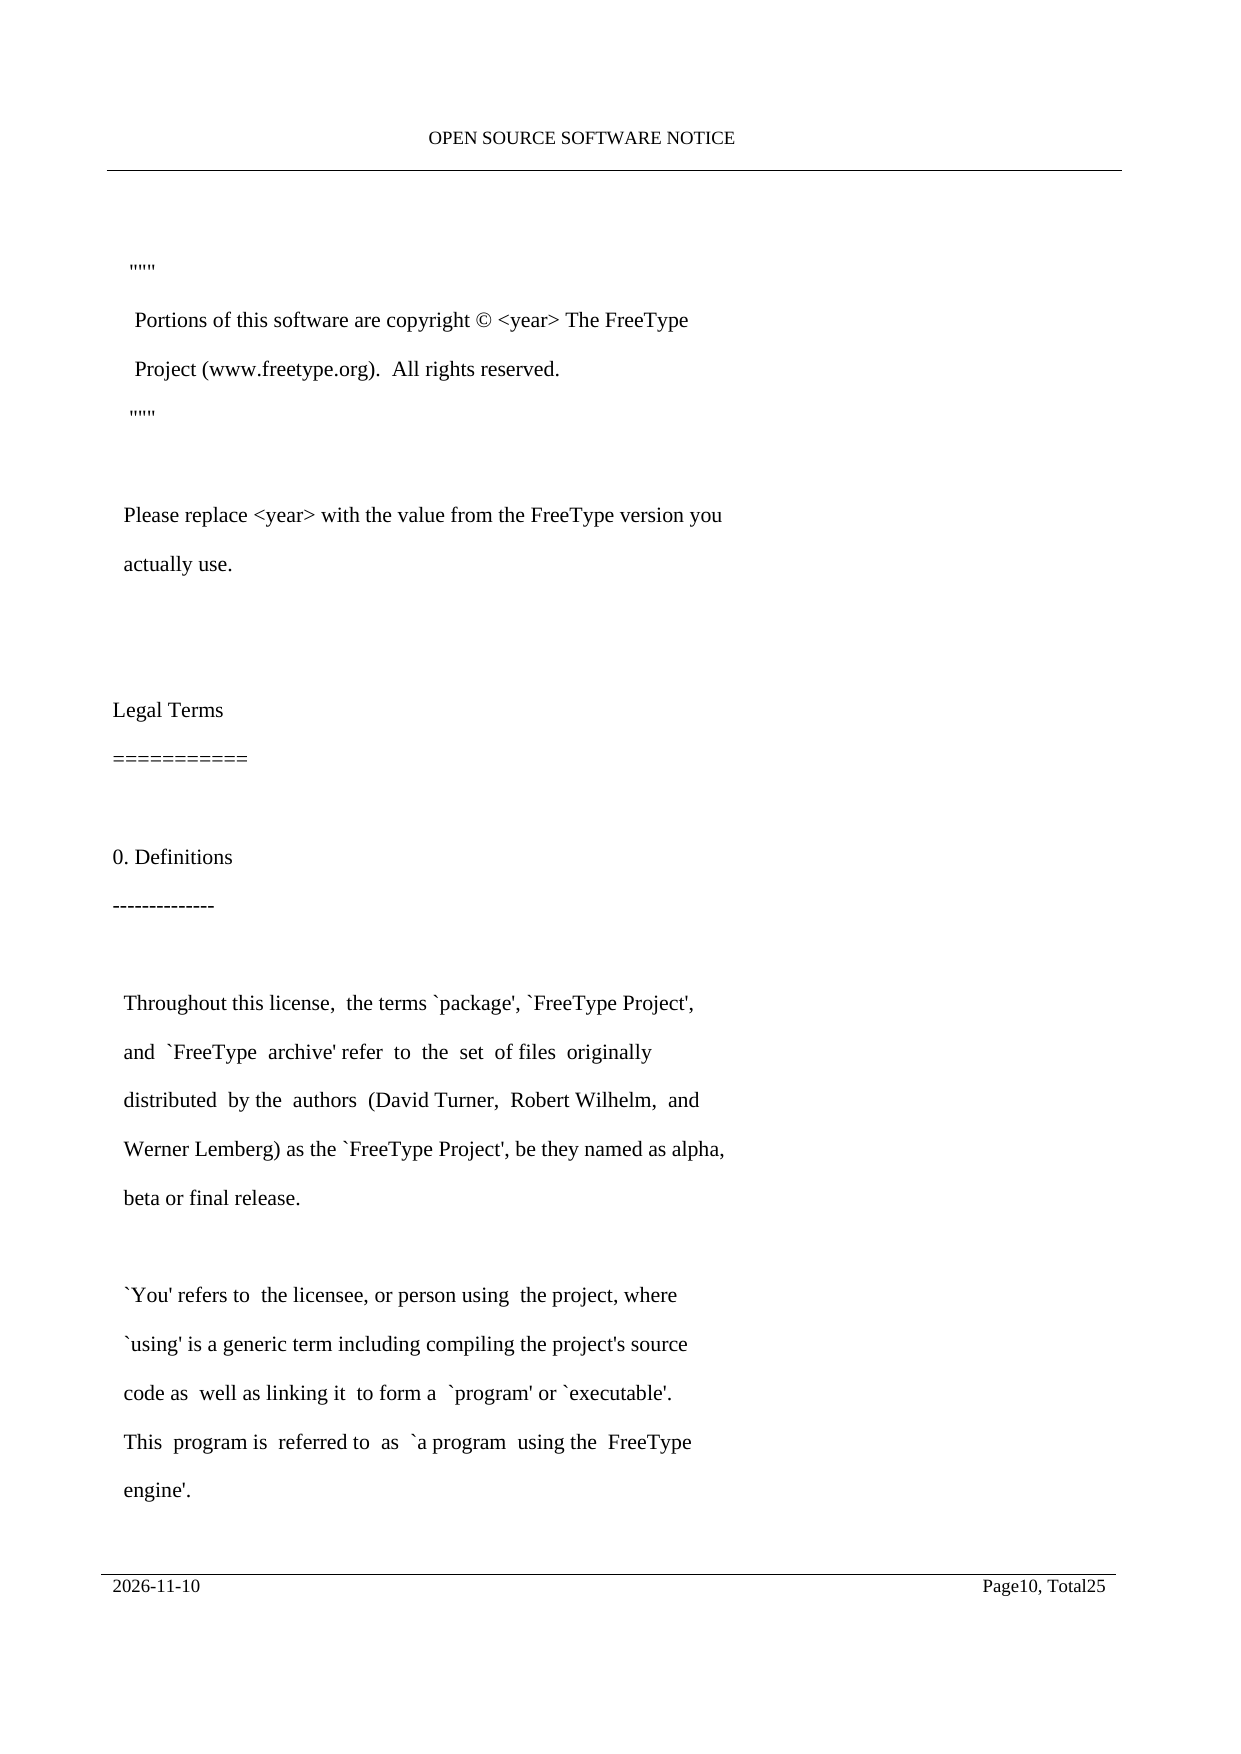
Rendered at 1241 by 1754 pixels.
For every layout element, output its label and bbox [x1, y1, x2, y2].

text [112, 206, 1128, 1506]
